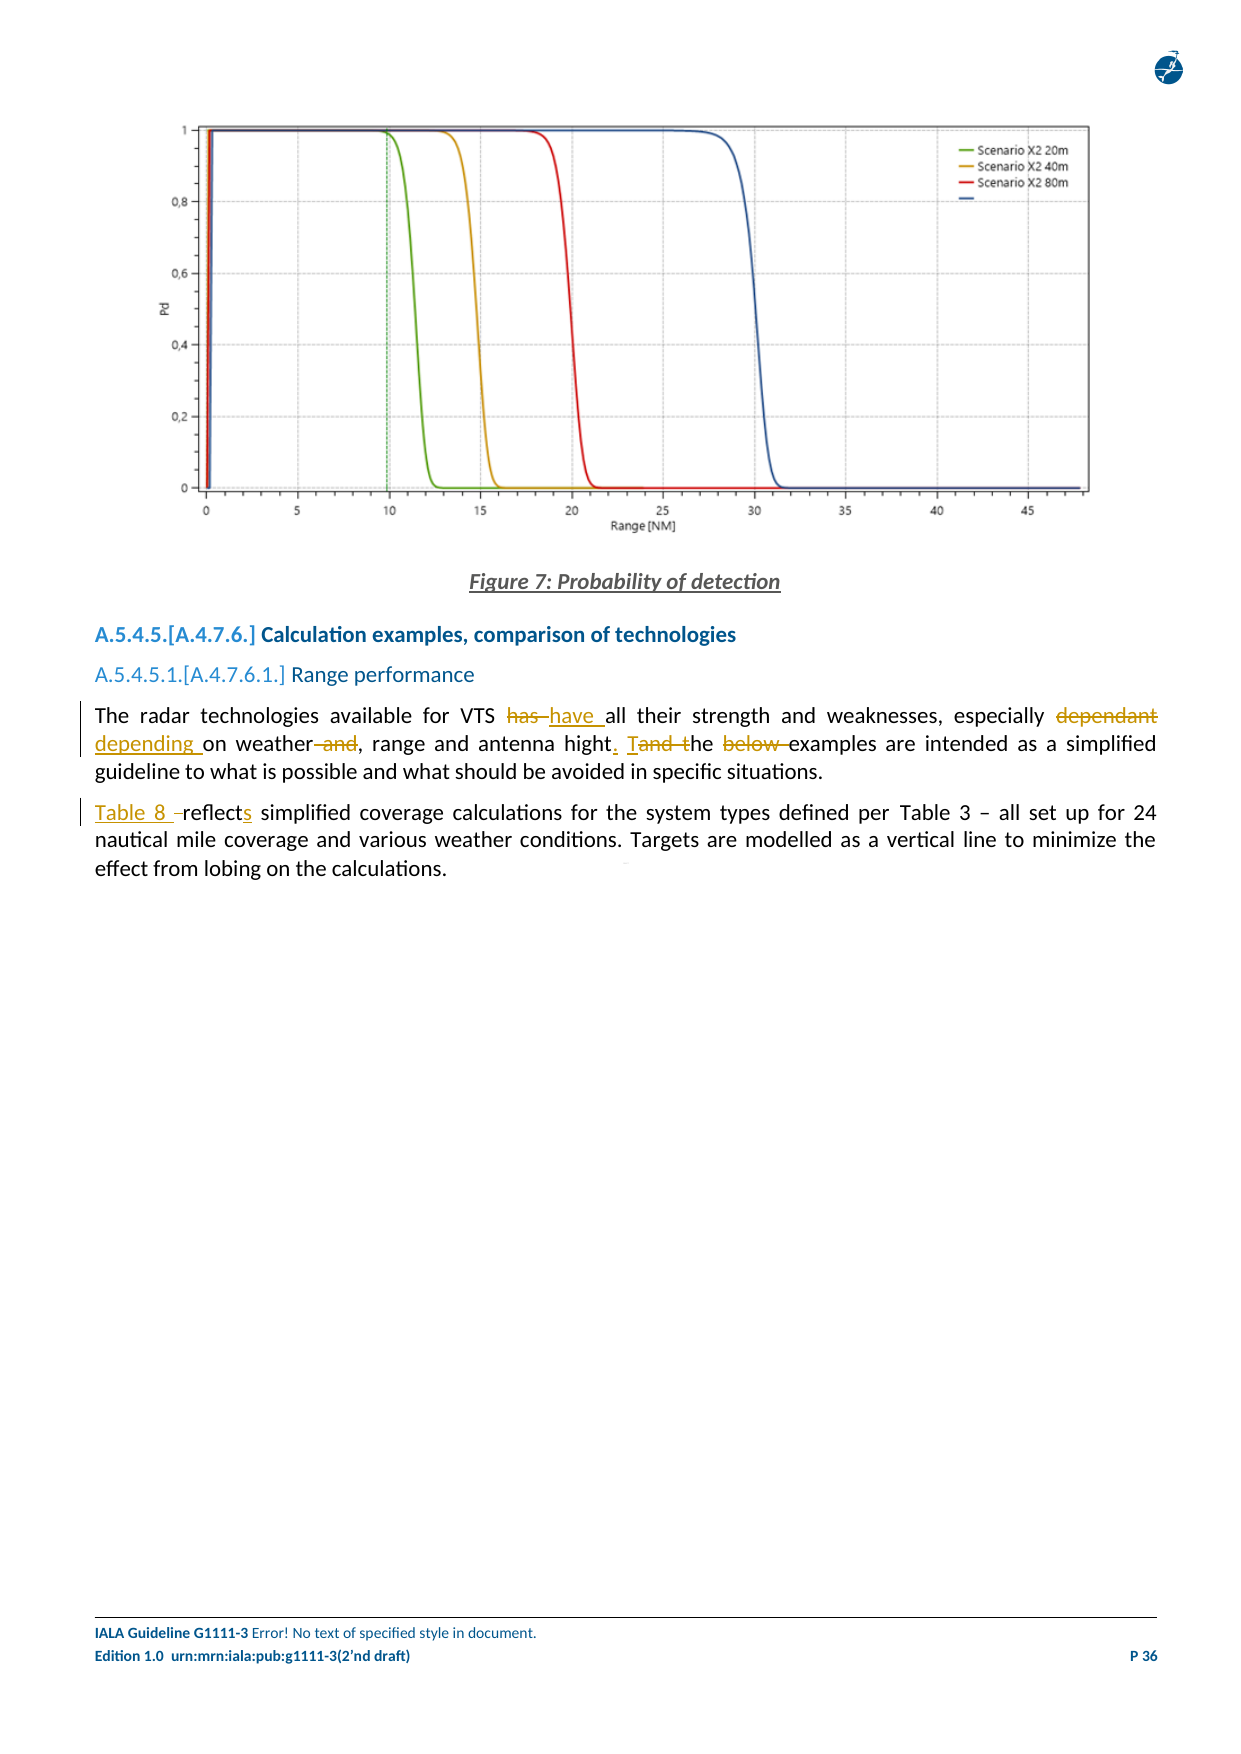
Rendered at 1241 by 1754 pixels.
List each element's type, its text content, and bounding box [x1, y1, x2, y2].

picture [1123, 0, 1241, 119]
picture [153, 113, 1099, 542]
text Range performance [94, 661, 1157, 688]
text reflect simplified coverage calculations for the system types defined per Table 3 – all set up for 24 nautical mile coverage and various weather conditions. Targets are modelled as a vertical line to minimize the effect from lobing on the calculations. [94, 798, 1157, 882]
text Calculation examples, comparison of technologies [94, 620, 1157, 648]
text The radar technologies available for VTS all their strength and weaknesses, especially on weather, range and antenna hight he examples are intended as a simplified guideline to what is possible and what should be avoided in specific situations. [94, 701, 1157, 785]
text Figure 7: Probability of detection [94, 567, 1157, 595]
